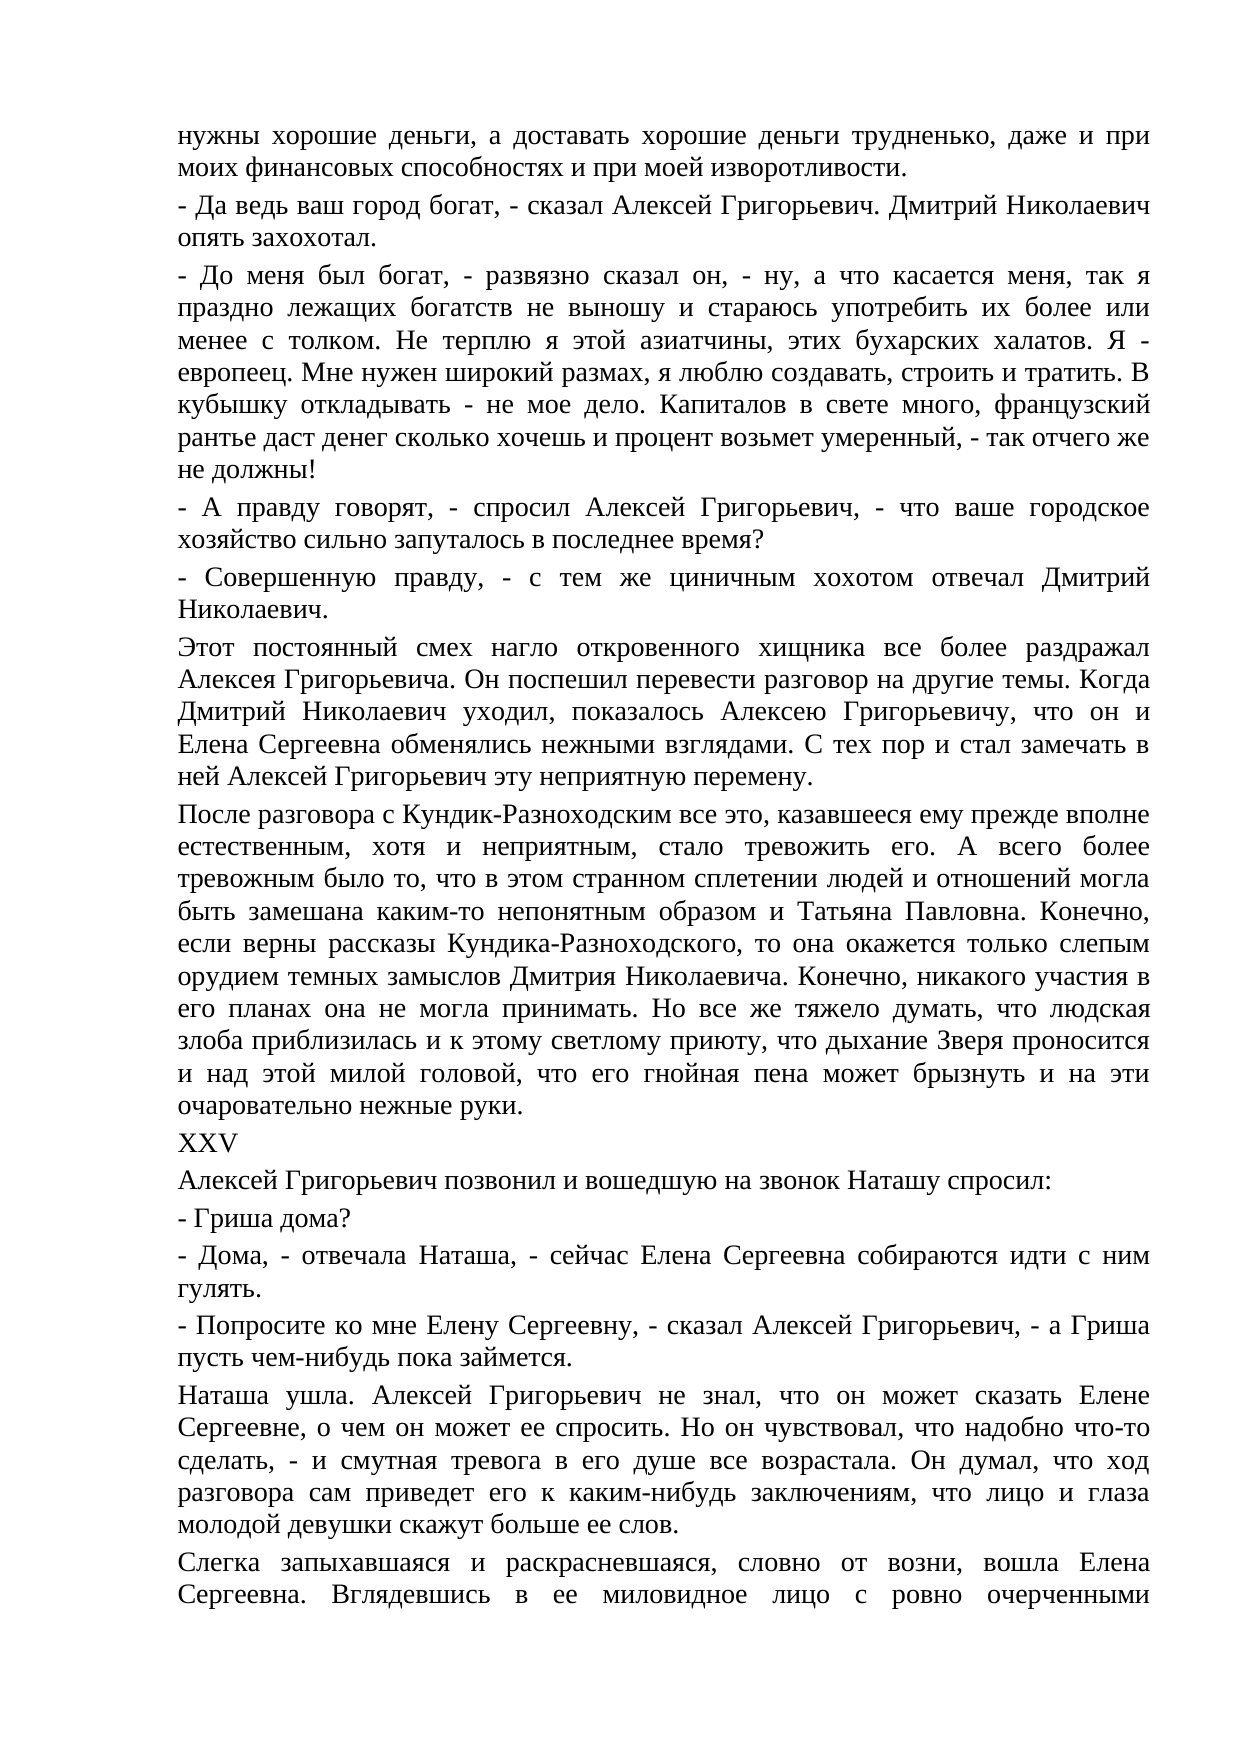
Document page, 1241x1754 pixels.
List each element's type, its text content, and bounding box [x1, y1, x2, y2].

text - Да ведь ваш город богат, - сказал Алексей Григорьевич. Дмитрий Николаевич опять захохотал. [177, 188, 1152, 253]
text XXV [177, 1126, 1152, 1158]
text - Гриша дома? [177, 1201, 1152, 1233]
text Этот постоянный смех нагло откровенного хищника все более раздражал Алексея Григорьевича. Он поспешил перевести разговор на другие темы. Когда Дмитрий Николаевич уходил, показалось Алексею Григорьевичу, что он и Елена Сергеевна обменялись нежными взглядами. С тех пор и стал замечать в ней Алексей Григорьевич эту неприятную перемену. [177, 629, 1152, 792]
text - До меня был богат, - развязно сказал он, - ну, а что касается меня, так я праздно лежащих богатств не выношу и стараюсь употребить их более или менее с толком. Не терплю я этой азиатчины, этих бухарских халатов. Я - европеец. Мне нужен широкий размах, я люблю создавать, строить и тратить. В кубышку откладывать - не мое дело. Капиталов в свете много, французский рантье даст денег сколько хочешь и процент возьмет умеренный, - так отчего же не должны! [177, 258, 1152, 485]
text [177, 1545, 1152, 1610]
text Наташа ушла. Алексей Григорьевич не знал, что он может сказать Елене Сергеевне, о чем он может ее спросить. Но он чувствовал, что надобно что-то сделать, - и смутная тревога в его душе все возрастала. Он думал, что ход разговора сам приведет его к каким-нибудь заключениям, что лицо и глаза молодой девушки скажут больше ее слов. [177, 1378, 1152, 1540]
text - А правду говорят, - спросил Алексей Григорьевич, - что ваше городское хозяйство сильно запуталось в последнее время? [177, 490, 1152, 554]
text - Попросите ко мне Елену Сергеевну, - сказал Алексей Григорьевич, - а Гриша пусть чем-нибудь пока займется. [177, 1308, 1152, 1373]
text Алексей Григорьевич позвонил и вошедшую на звонок Наташу спросил: [177, 1163, 1152, 1196]
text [177, 118, 1152, 183]
text После разговора с Кундик-Разноходским все это, казавшееся ему прежде вполне естественным, хотя и неприятным, стало тревожить его. А всего более тревожным было то, что в этом странном сплетении людей и отношений могла быть замешана каким-то непонятным образом и Татьяна Павловна. Конечно, если верны рассказы Кундика-Разноходского, то она окажется только слепым орудием темных замыслов Дмитрия Николаевича. Конечно, никакого участия в его планах она не могла принимать. Но все же тяжело думать, что людская злоба приблизилась и к этому светлому приюту, что дыхание Зверя проносится и над этой милой головой, что его гнойная пена может брызнуть и на эти очаровательно нежные руки. [177, 797, 1152, 1121]
text - Совершенную правду, - с тем же циничным хохотом отвечал Дмитрий Николаевич. [177, 560, 1152, 624]
text - Дома, - отвечала Наташа, - сейчас Елена Сергеевна собираются идти с ним гулять. [177, 1238, 1152, 1303]
